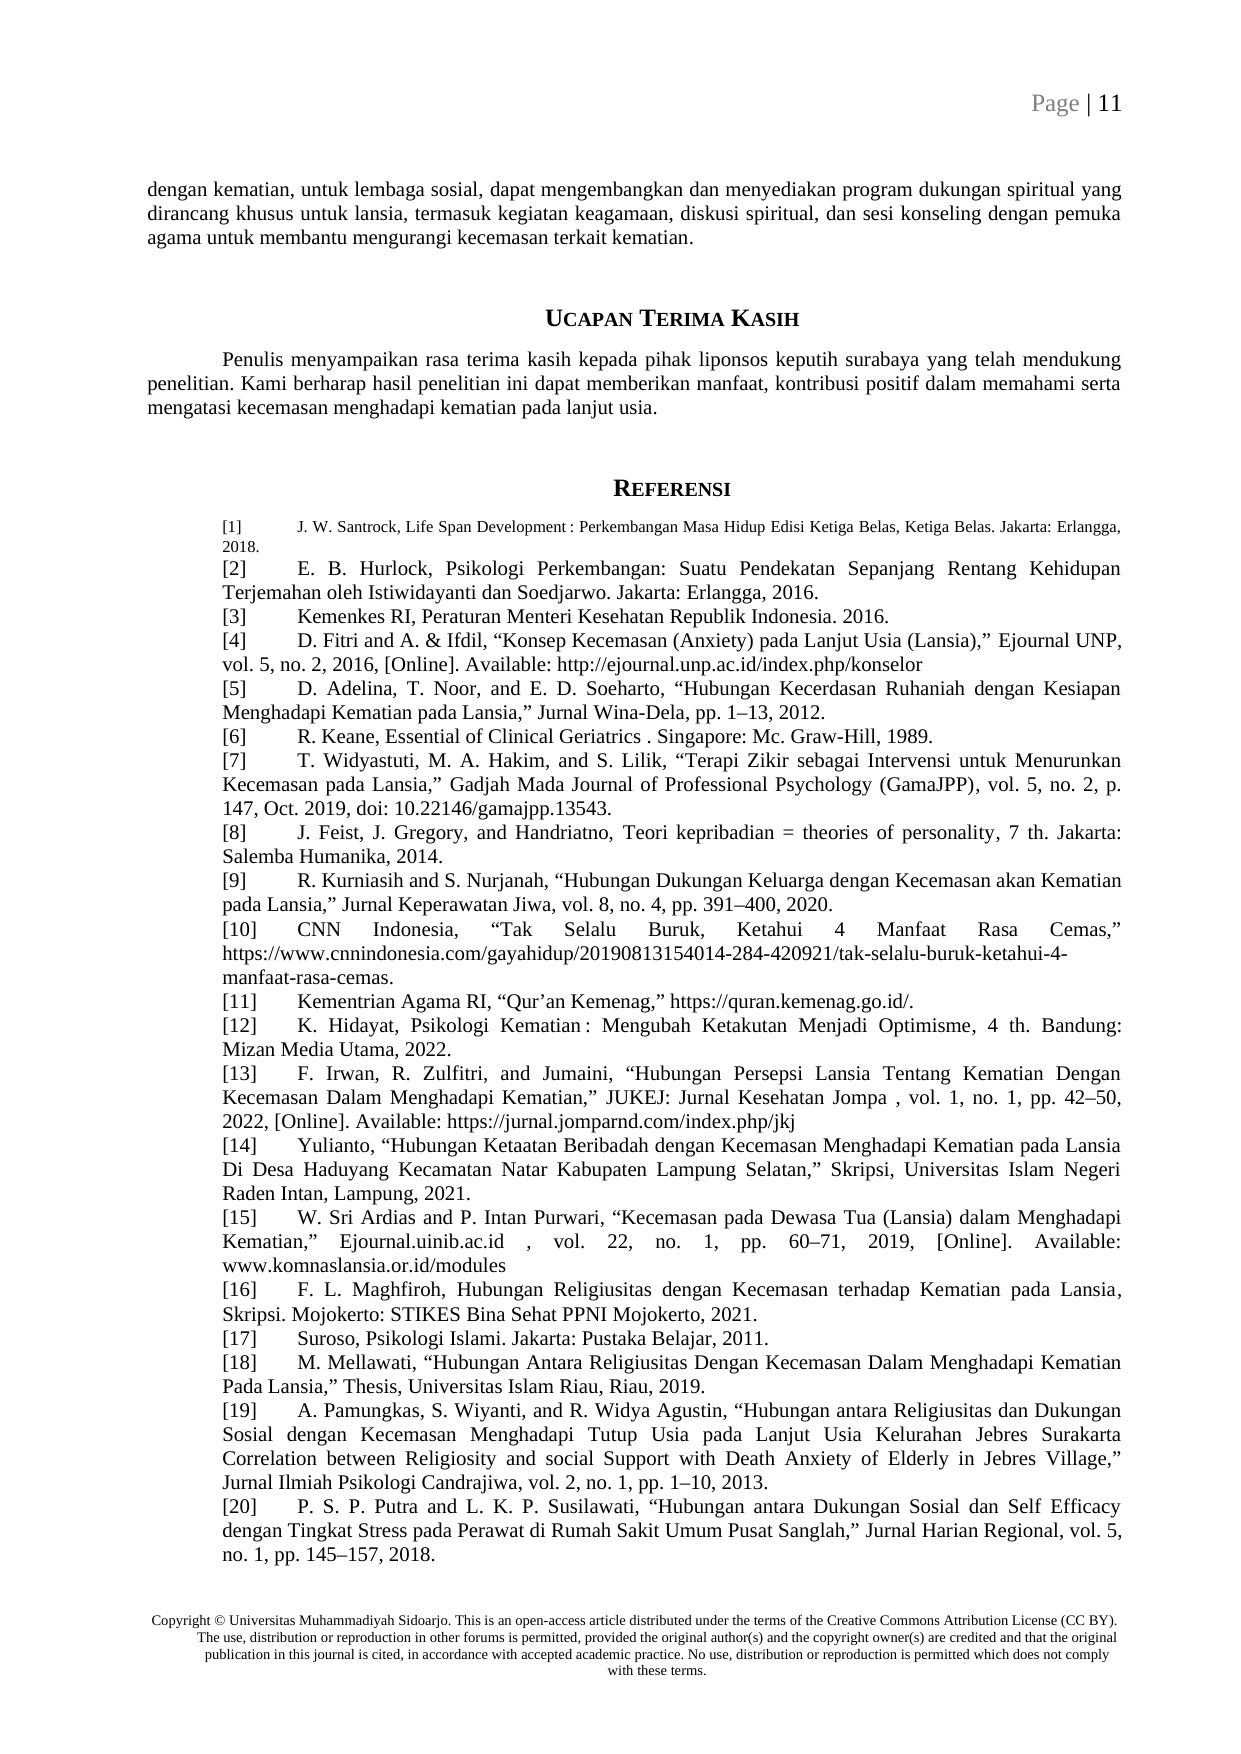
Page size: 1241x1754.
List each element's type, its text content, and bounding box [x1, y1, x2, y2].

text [147, 177, 1122, 249]
subtitle Ucapan Terima Kasih [147, 303, 1122, 332]
subtitle Referensi [147, 473, 1122, 502]
text Penulis menyampaikan rasa terima kasih kepada pihak liponsos keputih surabaya yang telah mendukung penelitian. Kami berharap hasil penelitian ini dapat memberikan manfaat, kontribusi positif dalam memahami serta mengatasi kecemasan menghadapi kematian pada lanjut usia. [147, 347, 1122, 419]
